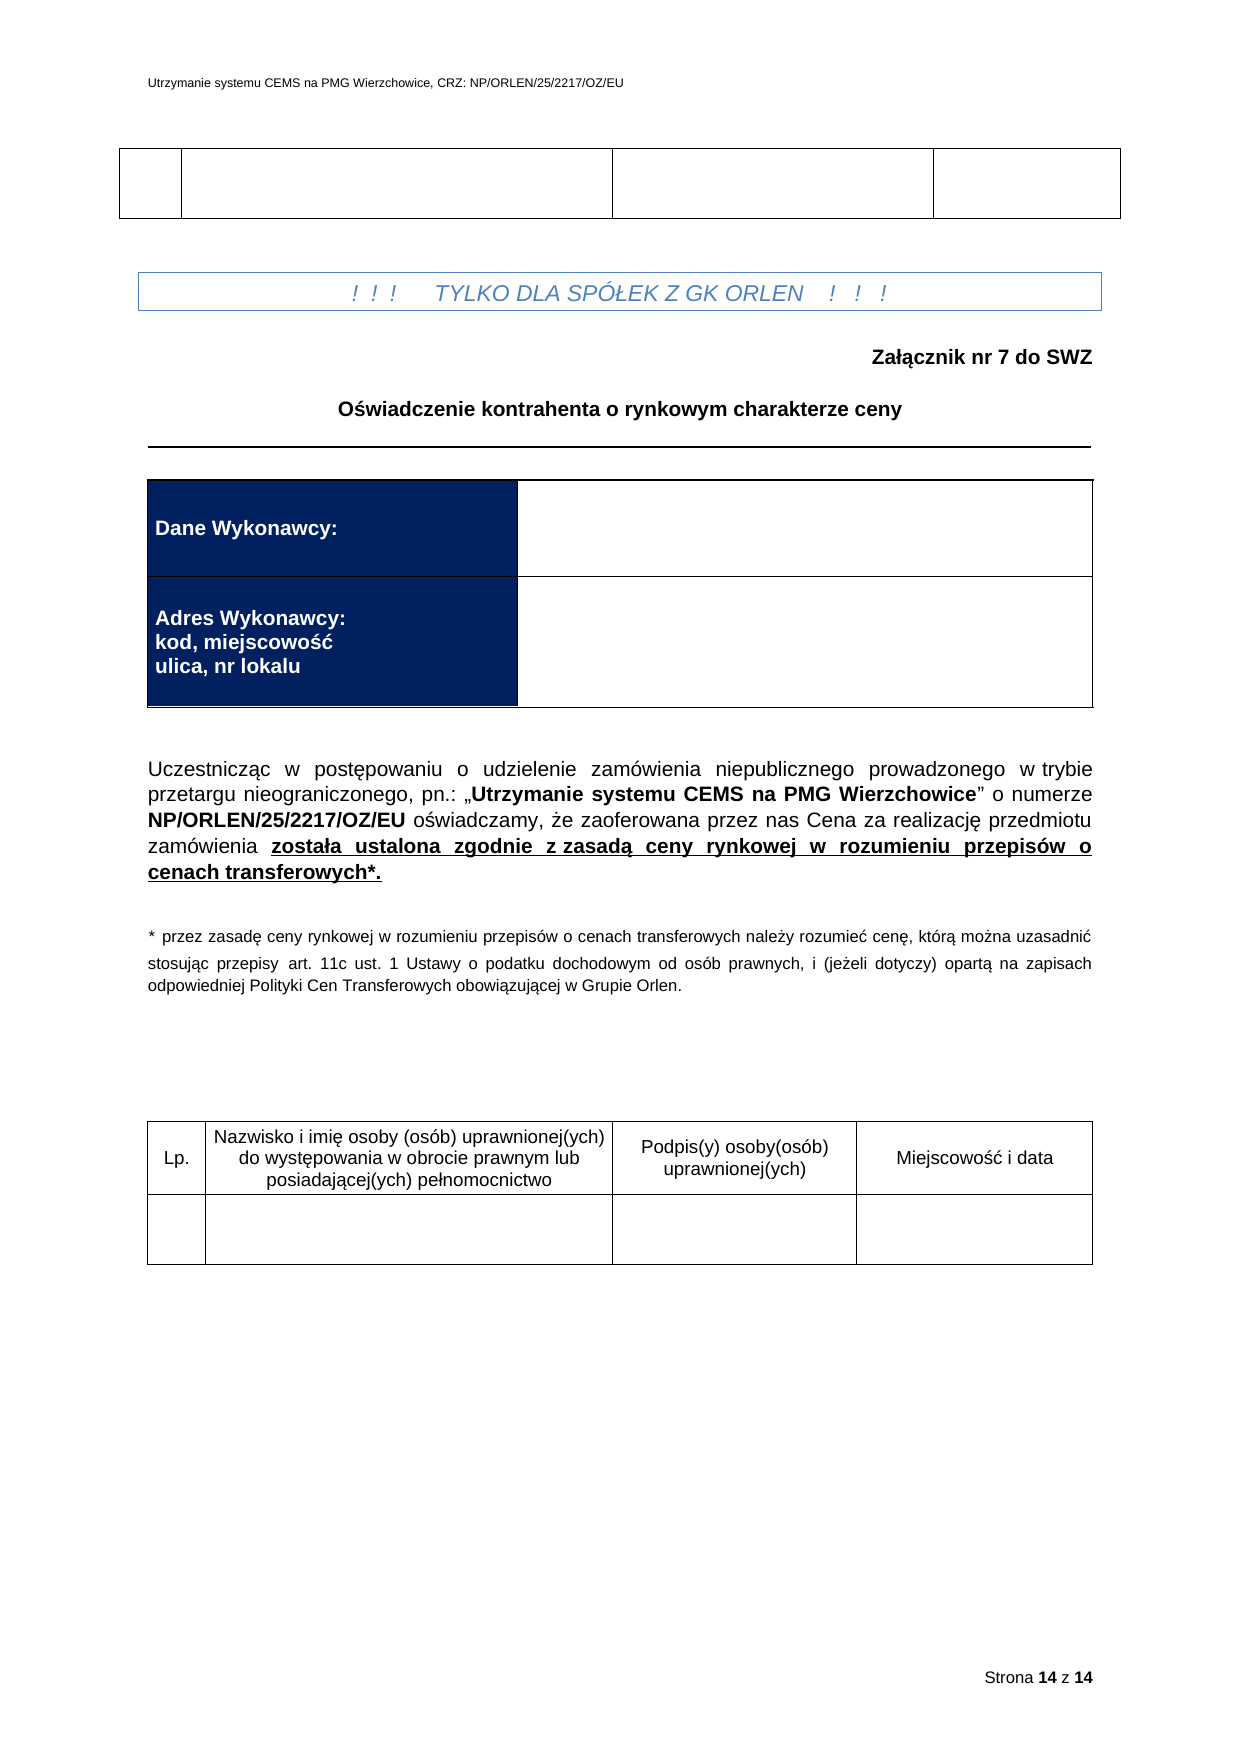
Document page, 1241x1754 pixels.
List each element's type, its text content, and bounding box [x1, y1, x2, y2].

text * przez zasadę ceny rynkowej w rozumieniu przepisów o cenach transferowych należy rozumieć cenę, którą można uzasadnić stosując przepisy art. 11c ust. 1 Ustawy o podatku dochodowym od osób prawnych, i (jeżeli dotyczy) opartą na zapisach odpowiedniej Polityki Cen Transferowych obowiązującej w Grupie Orlen. [148, 927, 1093, 995]
table_cell [182, 149, 612, 218]
table_header Podpis(y) osoby(osób) uprawnionej(ych) [613, 1122, 856, 1194]
text Oświadczenie kontrahenta o rynkowym charakterze ceny [148, 397, 1093, 421]
table_cell [613, 1195, 856, 1264]
table_cell [206, 1195, 612, 1264]
table_cell [518, 577, 1092, 706]
table_cell [120, 149, 181, 218]
table_cell [857, 1195, 1092, 1264]
table_cell Adres Wykonawcy: kod, miejscowość ulica, nr lokalu [148, 577, 517, 706]
text Uczestnicząc w postępowaniu o udzielenie zamówienia niepublicznego prowadzonego w trybie przetargu nieograniczonego, pn.: „Utrzymanie systemu CEMS na PMG Wierzchowice” o numerze NP/ORLEN/25/2217/OZ/EU oświadczamy, że zaoferowana przez nas Cena za realizację przedmiotu zamówienia została ustalona zgodnie z zasadą ceny rynkowej w rozumieniu przepisów o cenach transferowych*. [148, 756, 1093, 884]
table_header Lp. [148, 1122, 205, 1194]
table_header Miejscowość i data [857, 1122, 1092, 1194]
text Załącznik nr 7 do SWZ [148, 344, 1093, 368]
table_header Nazwisko i imię osoby (osób) uprawnionej(ych) do występowania w obrocie prawnym lub posiadającej(ych) pełnomocnictwo [206, 1122, 612, 1194]
table_header [518, 481, 1092, 576]
table_cell [613, 149, 933, 218]
table_cell [148, 1195, 205, 1264]
text ! ! ! TYLKO DLA SPÓŁEK Z GK ORLEN ! ! ! [139, 273, 1101, 310]
table_header Dane Wykonawcy: [148, 481, 517, 576]
table_cell [934, 149, 1120, 218]
